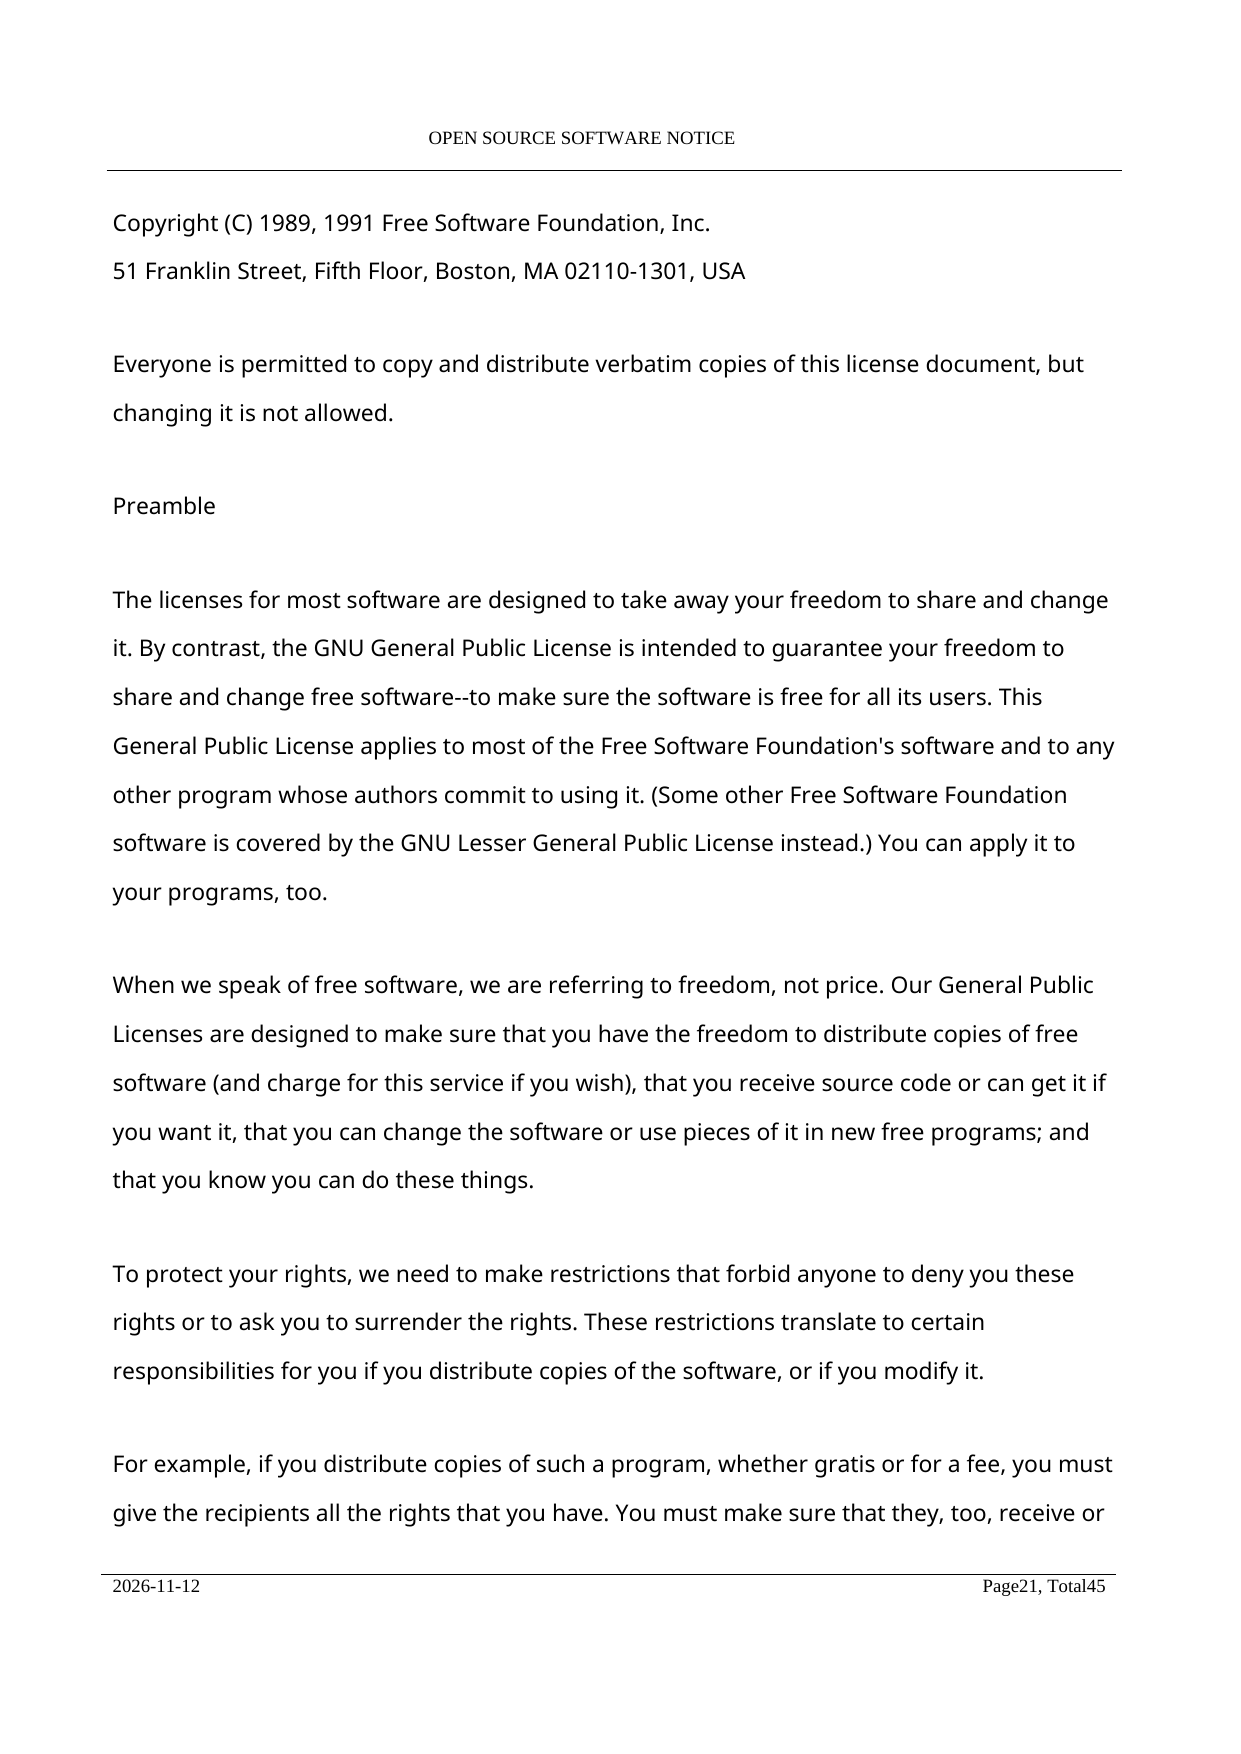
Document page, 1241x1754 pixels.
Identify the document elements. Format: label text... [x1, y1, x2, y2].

text To protect your rights, we need to make restrictions that forbid anyone to deny you these rights or to ask you to surrender the rights. These restrictions translate to certain responsibilities for you if you distribute copies of the software, or if you modify it. [112, 1257, 1128, 1387]
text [112, 1448, 1128, 1529]
text 51 Franklin Street, Fifth Floor, Boston, MA 02110-1301, USA [112, 254, 1128, 287]
text When we speak of free software, we are referring to freedom, not price. Our General Public Licenses are designed to make sure that you have the freedom to distribute copies of free software (and charge for this service if you wish), that you receive source code or can get it if you want it, that you can change the software or use pieces of it in new free programs; and that you know you can do these things. [112, 969, 1128, 1196]
text Copyright (C) 1989, 1991 Free Software Foundation, Inc. [112, 206, 1128, 239]
text Preamble [112, 490, 1128, 522]
text Everyone is permitted to copy and distribute verbatim copies of this license document, but changing it is not allowed. [112, 348, 1128, 429]
text The licenses for most software are designed to take away your freedom to share and change it. By contrast, the GNU General Public License is intended to guarantee your freedom to share and change free software--to make sure the software is free for all its users. This General Public License applies to most of the Free Software Foundation's software and to any other program whose authors commit to using it. (Some other Free Software Foundation software is covered by the GNU Lesser General Public License instead.) You can apply it to your programs, too. [112, 583, 1128, 908]
